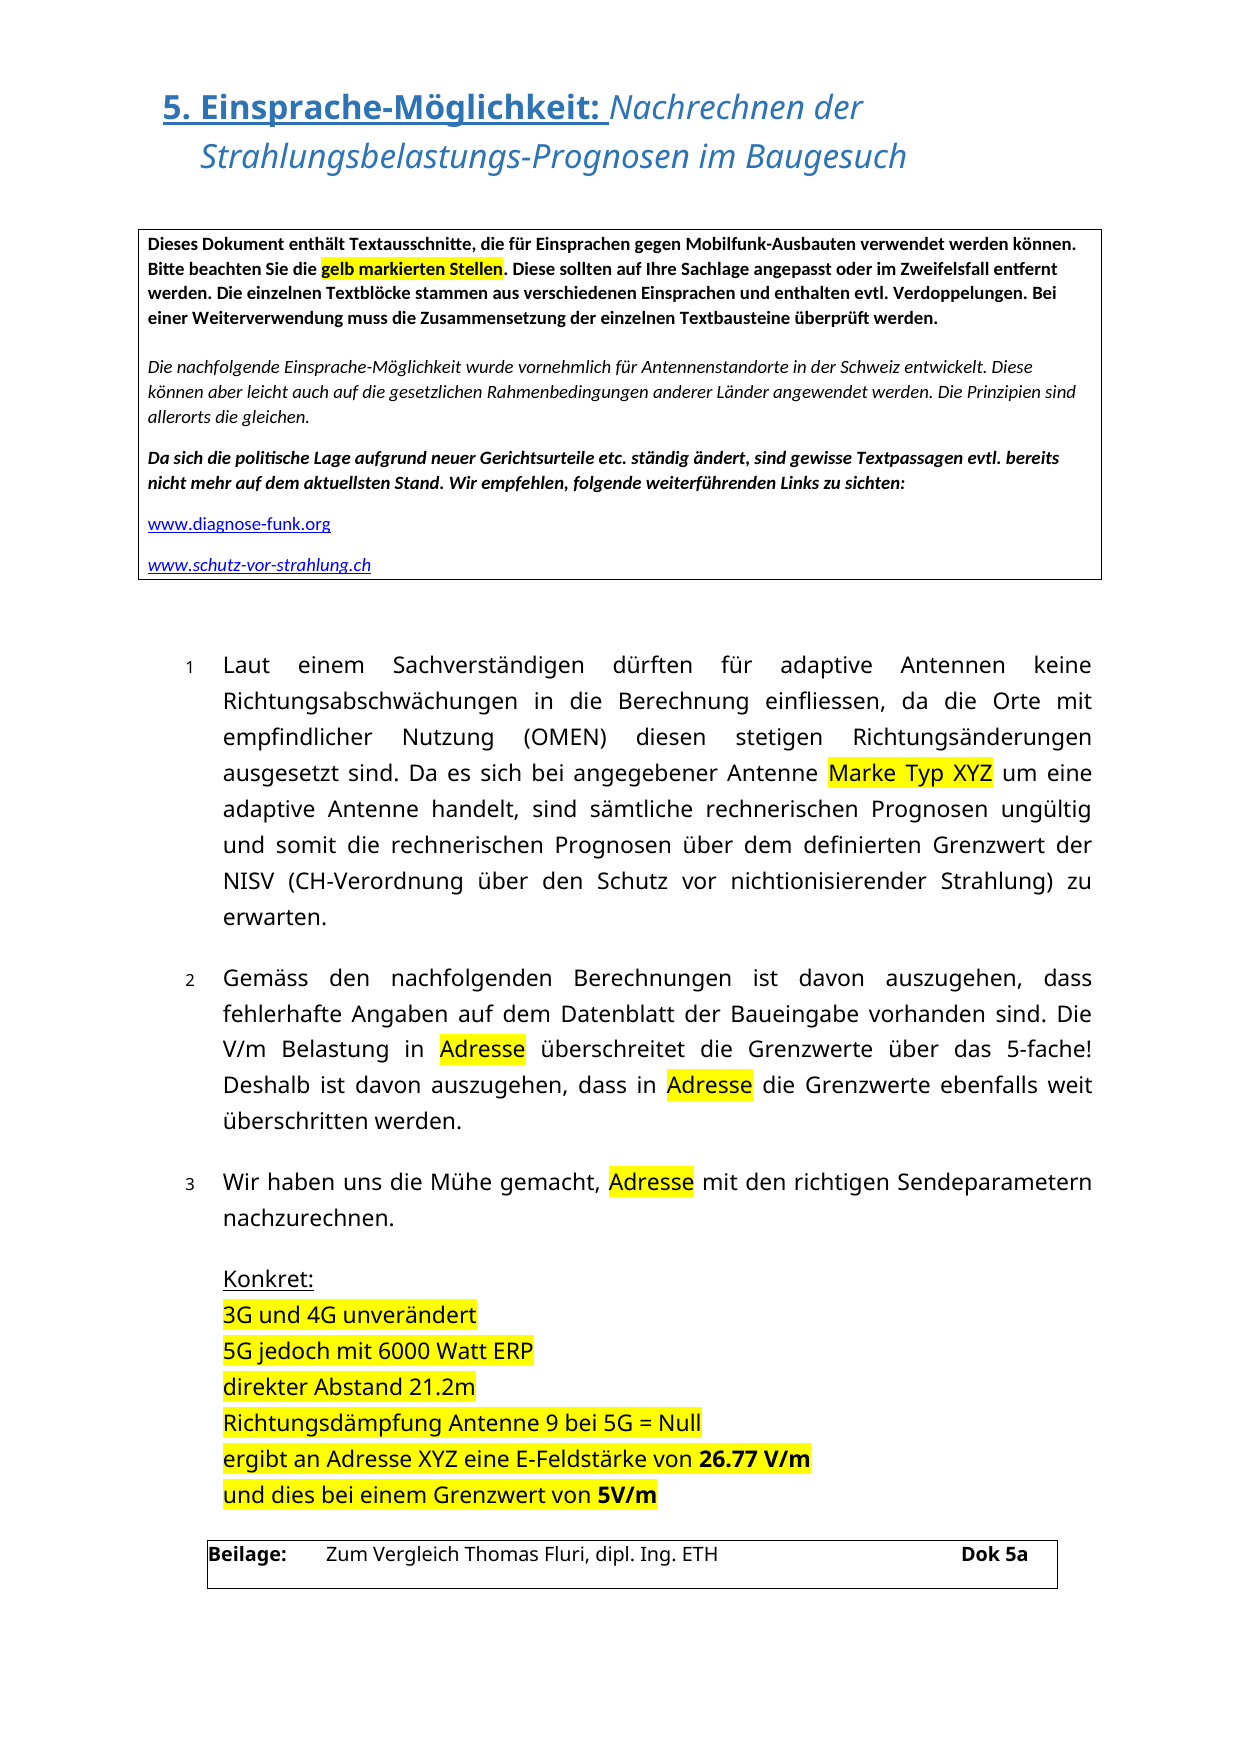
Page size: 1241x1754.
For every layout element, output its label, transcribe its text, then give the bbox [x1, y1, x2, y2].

text Dieses Dokument enthält Textausschnitte, die für Einsprachen gegen Mobilfunk-Ausbauten verwendet werden können. Bitte beachten Sie die gelb markierten Stellen. Diese sollten auf Ihre Sachlage angepasst oder im Zweifelsfall entfernt werden. Die einzelnen Textblöcke stammen aus verschiedenen Einsprachen und enthalten evtl. Verdoppelungen. Bei einer Weiterverwendung muss die Zusammensetzung der einzelnen Textbausteine überprüft werden. Die nachfolgende Einsprache-Möglichkeit wurde vornehmlich für Antennenstandorte in der Schweiz entwickelt. Diese können aber leicht auch auf die gesetzlichen Rahmenbedingungen anderer Länder angewendet werden. Die Prinzipien sind allerorts die gleichen. [139, 230, 1101, 428]
text Laut einem Sachverständigen dürften für adaptive Antennen keine Richtungsabschwächungen in die Berechnung einfliessen, da die Orte mit empfindlicher Nutzung (OMEN) diesen stetigen Richtungsänderungen ausgesetzt sind. Da es sich bei angegebener Antenne Marke Typ XYZ um eine adaptive Antenne handelt, sind sämtliche rechnerischen Prognosen ungültig und somit die rechnerischen Prognosen über dem definierten Grenzwert der NISV (CH-Verordnung über den Schutz vor nichtionisierender Strahlung) zu erwarten. [185, 649, 1093, 932]
text Gemäss den nachfolgenden Berechnungen ist davon auszugehen, dass fehlerhafte Angaben auf dem Datenblatt der Baueingabe vorhanden sind. Die V/m Belastung in Adresse überschreitet die Grenzwerte über das 5-fache! Deshalb ist davon auszugehen, dass in Adresse die Grenzwerte ebenfalls weit überschritten werden. [185, 962, 1093, 1137]
table_header Zum Vergleich Thomas Fluri, dipl. Ing. ETH [325, 1541, 960, 1588]
text Da sich die politische Lage aufgrund neuer Gerichtsurteile etc. ständig ändert, sind gewisse Textpassagen evtl. bereits nicht mehr auf dem aktuellsten Stand. Wir empfehlen, folgende weiterführenden Links zu sichten: [139, 443, 1101, 494]
text www.schutz-vor-strahlung.ch [139, 551, 1101, 579]
table_header Dok 5a [960, 1541, 1057, 1588]
text www.diagnose-funk.org [139, 509, 1101, 535]
subtitle Einsprache-Möglichkeit: Nachrechnen der Strahlungsbelastungs-Prognosen im Baugesuch [162, 84, 1093, 178]
text Wir haben uns die Mühe gemacht, Adresse mit den richtigen Sendeparametern nachzurechnen. [185, 1166, 1093, 1233]
list Konkret: 3G und 4G unverändert 5G jedoch mit 6000 Watt ERP direkter Abstand 21.2m Richtungsdämpfung Antenne 9 bei 5G = Null ergibt an Adresse XYZ eine E-Feldstärke von 26.77 V/m und dies bei einem Grenzwert von 5V/m [223, 1263, 1093, 1510]
table_header Beilage: [208, 1541, 325, 1588]
